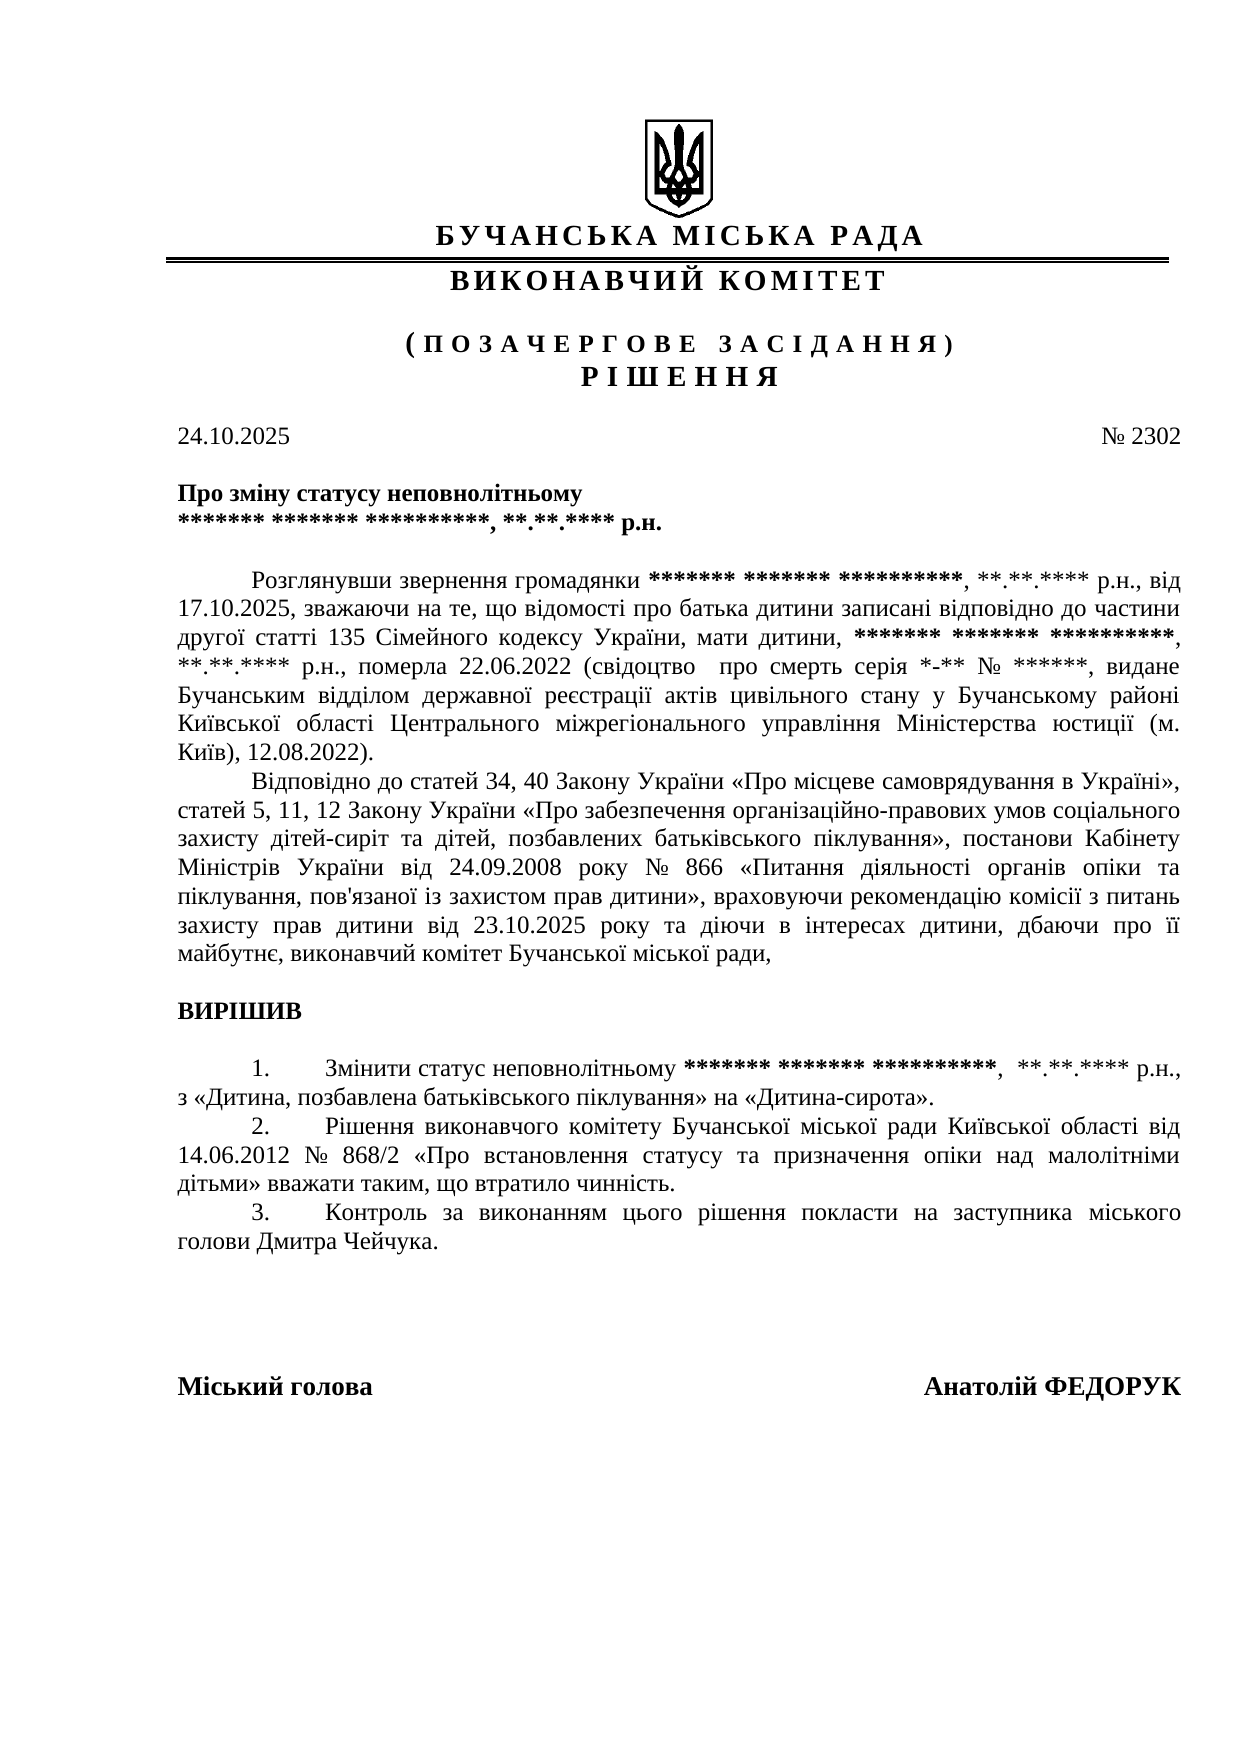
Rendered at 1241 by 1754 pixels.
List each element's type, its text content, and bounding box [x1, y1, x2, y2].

text Відповідно до статей 34, 40 Закону України «Про місцеве самоврядування в Україні», статей 5, 11, 12 Закону України «Про забезпечення організаційно-правових умов соціального захисту дітей-сиріт та дітей, позбавлених батьківського піклування», постанови Кабінету Міністрів України від 24.09.2008 року № 866 «Питання діяльності органів опіки та піклування, пов'язаної із захистом прав дитини», враховуючи рекомендацію комісії з питань захисту прав дитини від 23.10.2025 року та діючи в інтересах дитини, дбаючи про її майбутнє, виконавчий комітет Бучанської міської ради, [177, 766, 1181, 967]
table_header № 2302 [679, 421, 1192, 450]
text Розглянувши звернення громадянки ******* ******* **********, **.**.**** р.н., від 17.10.2025, зважаючи на те, що відомості про батька дитини записані відповідно до частини другої статті 135 Сімейного кодексу України, мати дитини, ******* ******* **********, **.**.**** р.н., померла 22.06.2022 (свідоцтво про смерть серія *-** № ******, видане Бучанським відділом державної реєстрації актів цивільного стану у Бучанському районі Київської області Центрального міжрегіонального управління Міністерства юстиції (м. Київ), 12.08.2022). [177, 565, 1181, 766]
list Контроль за виконанням цього рішення покласти на заступника міського голови Дмитра Чейчука. [177, 1197, 1181, 1255]
list Змінити статус неповнолітньому ******* ******* **********, **.**.**** р.н., з «Дитина, позбавлена батьківського піклування» на «Дитина-сирота». [177, 1053, 1181, 1111]
list Рішення виконавчого комітету Бучанської міської ради Київської області від 14.06.2012 № 868/2 «Про встановлення статусу та призначення опіки над малолітніми дітьми» вважати таким, що втратило чинність. [177, 1111, 1181, 1197]
table_header Анатолій ФЕДОРУК [679, 1370, 1192, 1401]
picture [643, 118, 715, 219]
table_header Міський голова [166, 1370, 679, 1401]
text (ПОЗАЧЕРГОВЕ ЗАСІДАННЯ) [177, 325, 1181, 359]
text ******* ******* **********, **.**.**** р.н. [177, 507, 915, 536]
table_header 24.10.2025 [166, 421, 679, 450]
text Про зміну статусу неповнолітньому [177, 478, 915, 507]
table_header ВИКОНАВЧИЙ КОМІТЕТ [166, 263, 1169, 325]
text БУЧАНСЬКА МІСЬКА РАДА [177, 218, 1181, 252]
text ВИРІШИВ [177, 996, 1181, 1025]
text РІШЕННЯ [177, 359, 1181, 392]
